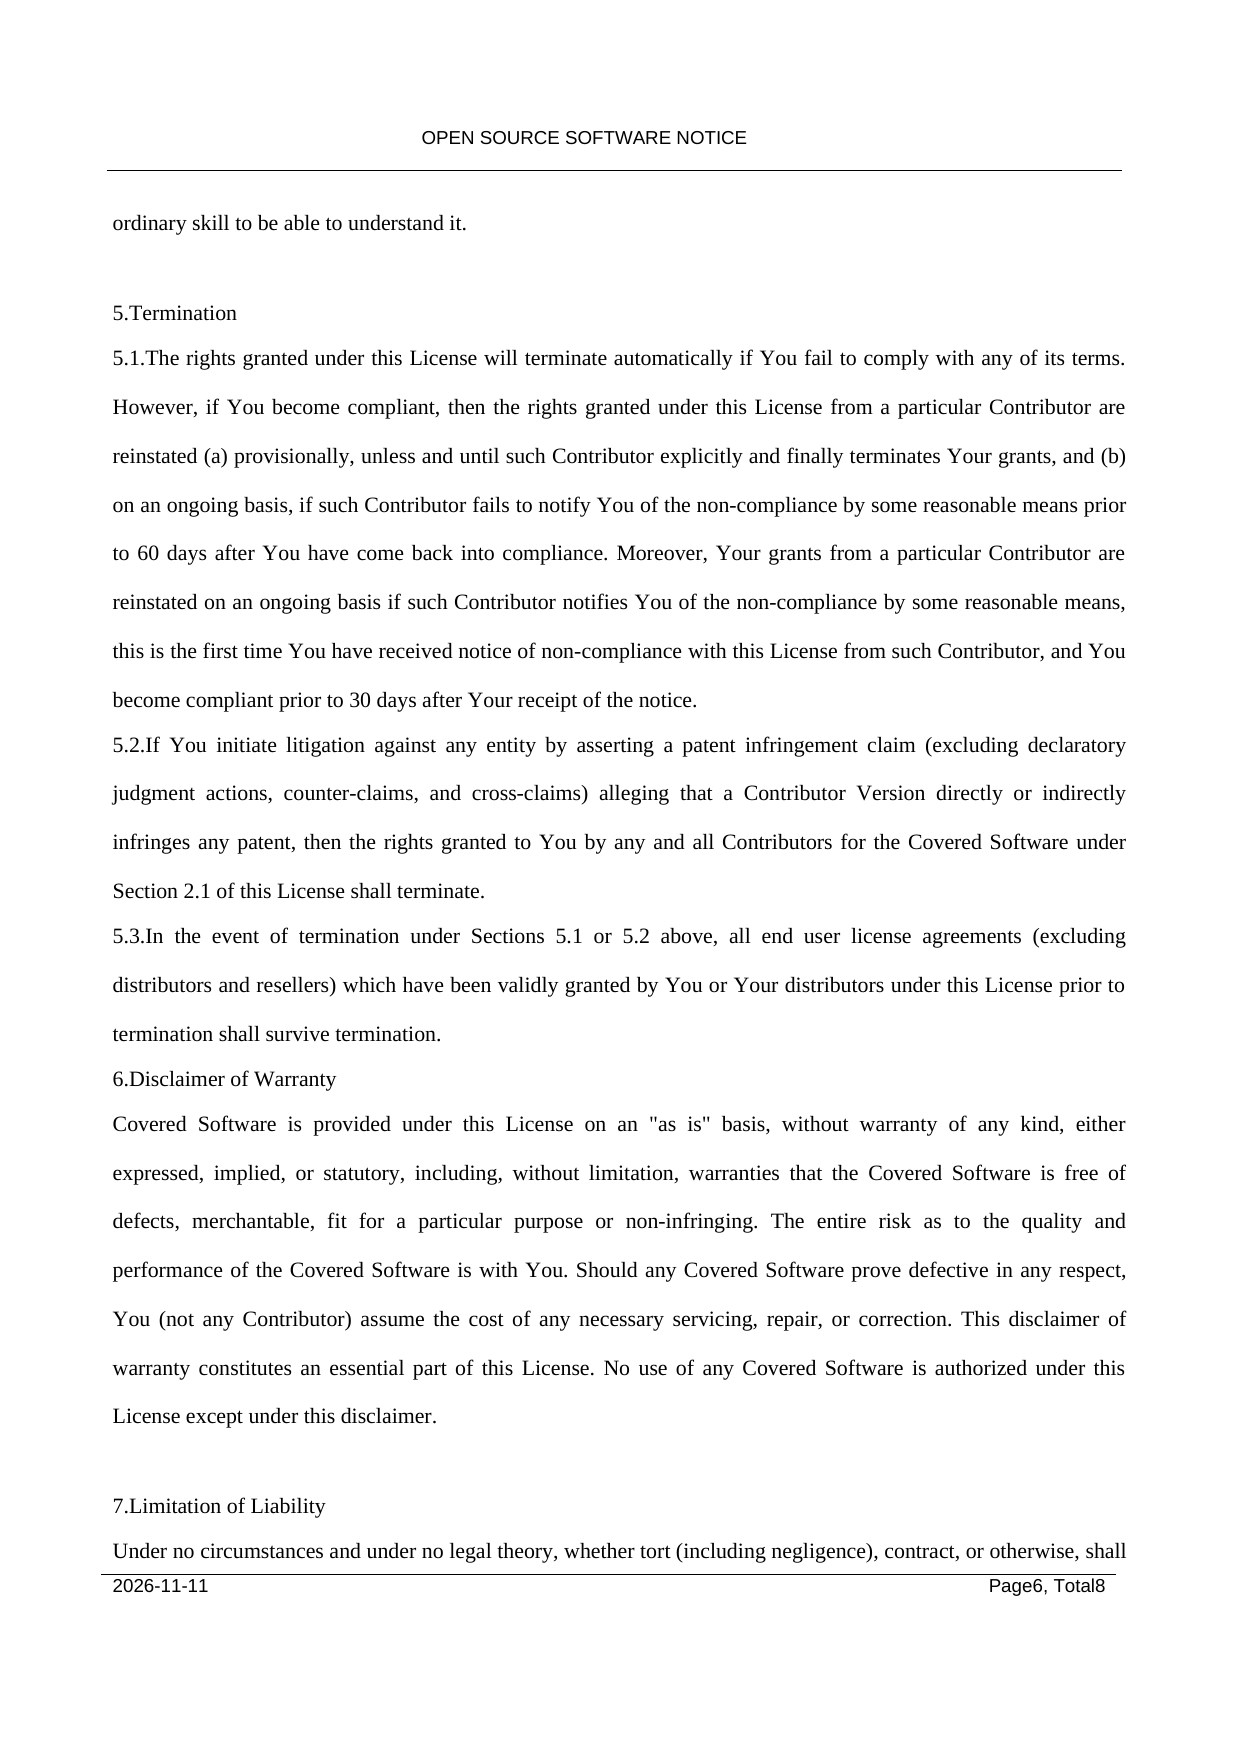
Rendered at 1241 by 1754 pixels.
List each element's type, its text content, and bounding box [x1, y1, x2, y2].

text Covered Software is provided under this License on an "as is" basis, without warranty of any kind, either expressed, implied, or statutory, including, without limitation, warranties that the Covered Software is free of defects, merchantable, fit for a particular purpose or non-infringing. The entire risk as to the quality and performance of the Covered Software is with You. Should any Covered Software prove defective in any respect, You (not any Contributor) assume the cost of any necessary servicing, repair, or correction. This disclaimer of warranty constitutes an essential part of this License. No use of any Covered Software is authorized under this License except under this disclaimer. [112, 1107, 1128, 1432]
text 5.1.The rights granted under this License will terminate automatically if You fail to comply with any of its terms. However, if You become compliant, then the rights granted under this License from a particular Contributor are reinstated (a) provisionally, unless and until such Contributor explicitly and finally terminates Your grants, and (b) on an ongoing basis, if such Contributor fails to notify You of the non-compliance by some reasonable means prior to 60 days after You have come back into compliance. Moreover, Your grants from a particular Contributor are reinstated on an ongoing basis if such Contributor notifies You of the non-compliance by some reasonable means, this is the first time You have received notice of non-compliance with this License from such Contributor, and You become compliant prior to 30 days after Your receipt of the notice. [112, 342, 1128, 715]
text 5.2.If You initiate litigation against any entity by asserting a patent infringement claim (excluding declaratory judgment actions, counter-claims, and cross-claims) alleging that a Contributor Version directly or indirectly infringes any patent, then the rights granted to You by any and all Contributors for the Covered Software under Section 2.1 of this License shall terminate. [112, 728, 1128, 907]
text 7.Limitation of Liability [112, 1490, 1128, 1522]
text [112, 206, 1128, 239]
text 6.Disclaimer of Warranty [112, 1062, 1128, 1094]
text 5.Termination [112, 297, 1128, 329]
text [112, 1535, 1128, 1567]
text 5.3.In the event of termination under Sections 5.1 or 5.2 above, all end user license agreements (excluding distributors and resellers) which have been validly granted by You or Your distributors under this License prior to termination shall survive termination. [112, 919, 1128, 1049]
